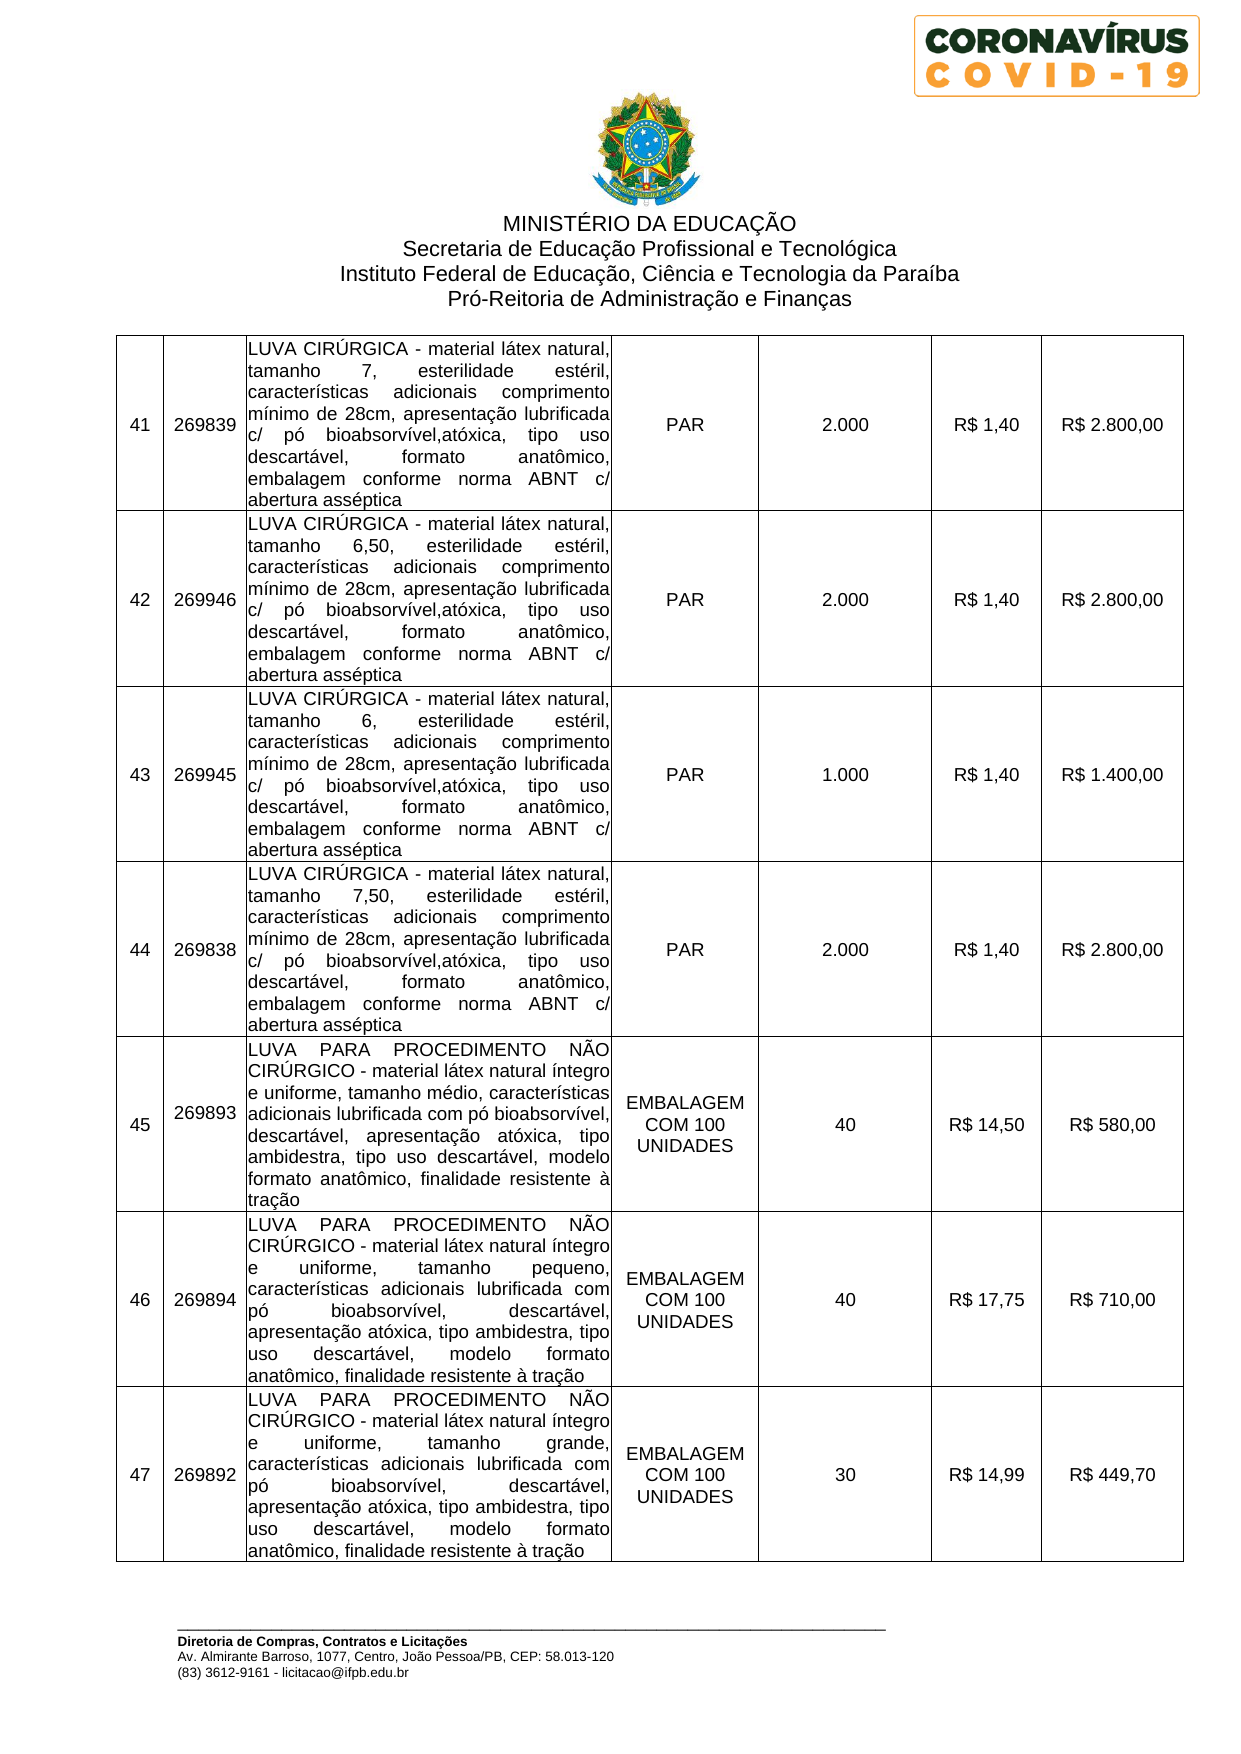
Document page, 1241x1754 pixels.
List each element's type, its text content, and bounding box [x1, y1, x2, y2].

table_cell 46 [117, 1212, 163, 1386]
table_cell R$ 17,75 [932, 1212, 1041, 1386]
table_cell 2.000 [759, 862, 931, 1036]
table_cell PAR [612, 687, 758, 861]
table_cell 40 [759, 1212, 931, 1386]
table_cell R$ 1,40 [932, 336, 1041, 510]
table_cell 41 [117, 336, 163, 510]
table_cell 269892 [164, 1387, 246, 1561]
table_cell 269946 [164, 511, 246, 686]
table_cell 269893 [164, 1037, 246, 1211]
table_cell PAR [612, 336, 758, 510]
table_cell 269945 [164, 687, 246, 861]
table_cell LUVA CIRÚRGICA - material látex natural, tamanho 7,50, esterilidade estéril, características adicionais comprimento mínimo de 28cm, apresentação lubrificada c/ pó bioabsorvível,atóxica, tipo uso descartável, formato anatômico, embalagem conforme norma ABNT c/ abertura asséptica [247, 862, 611, 1036]
table_cell LUVA CIRÚRGICA - material látex natural, tamanho 6, esterilidade estéril, características adicionais comprimento mínimo de 28cm, apresentação lubrificada c/ pó bioabsorvível,atóxica, tipo uso descartável, formato anatômico, embalagem conforme norma ABNT c/ abertura asséptica [247, 687, 611, 861]
table_cell 269838 [164, 862, 246, 1036]
table_cell 2.000 [759, 336, 931, 510]
table_cell 42 [117, 511, 163, 686]
table_cell LUVA PARA PROCEDIMENTO NÃO CIRÚRGICO - material látex natural íntegro e uniforme, tamanho pequeno, características adicionais lubrificada com pó bioabsorvível, descartável, apresentação atóxica, tipo ambidestra, tipo uso descartável, modelo formato anatômico, finalidade resistente à tração [247, 1212, 611, 1386]
table_cell R$ 710,00 [1042, 1212, 1183, 1386]
table_cell LUVA PARA PROCEDIMENTO NÃO CIRÚRGICO - material látex natural íntegro e uniforme, tamanho grande, características adicionais lubrificada com pó bioabsorvível, descartável, apresentação atóxica, tipo ambidestra, tipo uso descartável, modelo formato anatômico, finalidade resistente à tração [247, 1387, 611, 1561]
table_cell R$ 2.800,00 [1042, 511, 1183, 686]
table_cell R$ 1,40 [932, 862, 1041, 1036]
table_cell 2.000 [759, 511, 931, 686]
table_cell 30 [759, 1387, 931, 1561]
table_cell R$ 449,70 [1042, 1387, 1183, 1561]
table_cell LUVA PARA PROCEDIMENTO NÃO CIRÚRGICO - material látex natural íntegro e uniforme, tamanho médio, características adicionais lubrificada com pó bioabsorvível, descartável, apresentação atóxica, tipo ambidestra, tipo uso descartável, modelo formato anatômico, finalidade resistente à tração [247, 1037, 611, 1211]
table_cell R$ 580,00 [1042, 1037, 1183, 1211]
table_cell R$ 2.800,00 [1042, 862, 1183, 1036]
table_cell R$ 14,50 [932, 1037, 1041, 1211]
picture [911, 12, 1202, 99]
table_cell R$ 14,99 [932, 1387, 1041, 1561]
table_cell 269894 [164, 1212, 246, 1386]
table_cell LUVA CIRÚRGICA - material látex natural, tamanho 6,50, esterilidade estéril, características adicionais comprimento mínimo de 28cm, apresentação lubrificada c/ pó bioabsorvível,atóxica, tipo uso descartável, formato anatômico, embalagem conforme norma ABNT c/ abertura asséptica [247, 511, 611, 686]
table_cell EMBALAGEM COM 100 UNIDADES [612, 1212, 758, 1386]
table_cell EMBALAGEM COM 100 UNIDADES [612, 1037, 758, 1211]
picture [588, 89, 704, 209]
table_cell 47 [117, 1387, 163, 1561]
table_cell EMBALAGEM COM 100 UNIDADES [612, 1387, 758, 1561]
table_cell 1.000 [759, 687, 931, 861]
table_cell LUVA CIRÚRGICA - material látex natural, tamanho 7, esterilidade estéril, características adicionais comprimento mínimo de 28cm, apresentação lubrificada c/ pó bioabsorvível,atóxica, tipo uso descartável, formato anatômico, embalagem conforme norma ABNT c/ abertura asséptica [247, 336, 611, 510]
table_cell PAR [612, 862, 758, 1036]
table_cell R$ 2.800,00 [1042, 336, 1183, 510]
table_cell R$ 1.400,00 [1042, 687, 1183, 861]
table_cell R$ 1,40 [932, 687, 1041, 861]
table_cell 40 [759, 1037, 931, 1211]
table_cell 45 [117, 1037, 163, 1211]
table_cell R$ 1,40 [932, 511, 1041, 686]
table_cell 43 [117, 687, 163, 861]
table_cell 269839 [164, 336, 246, 510]
table_cell 44 [117, 862, 163, 1036]
table_cell PAR [612, 511, 758, 686]
